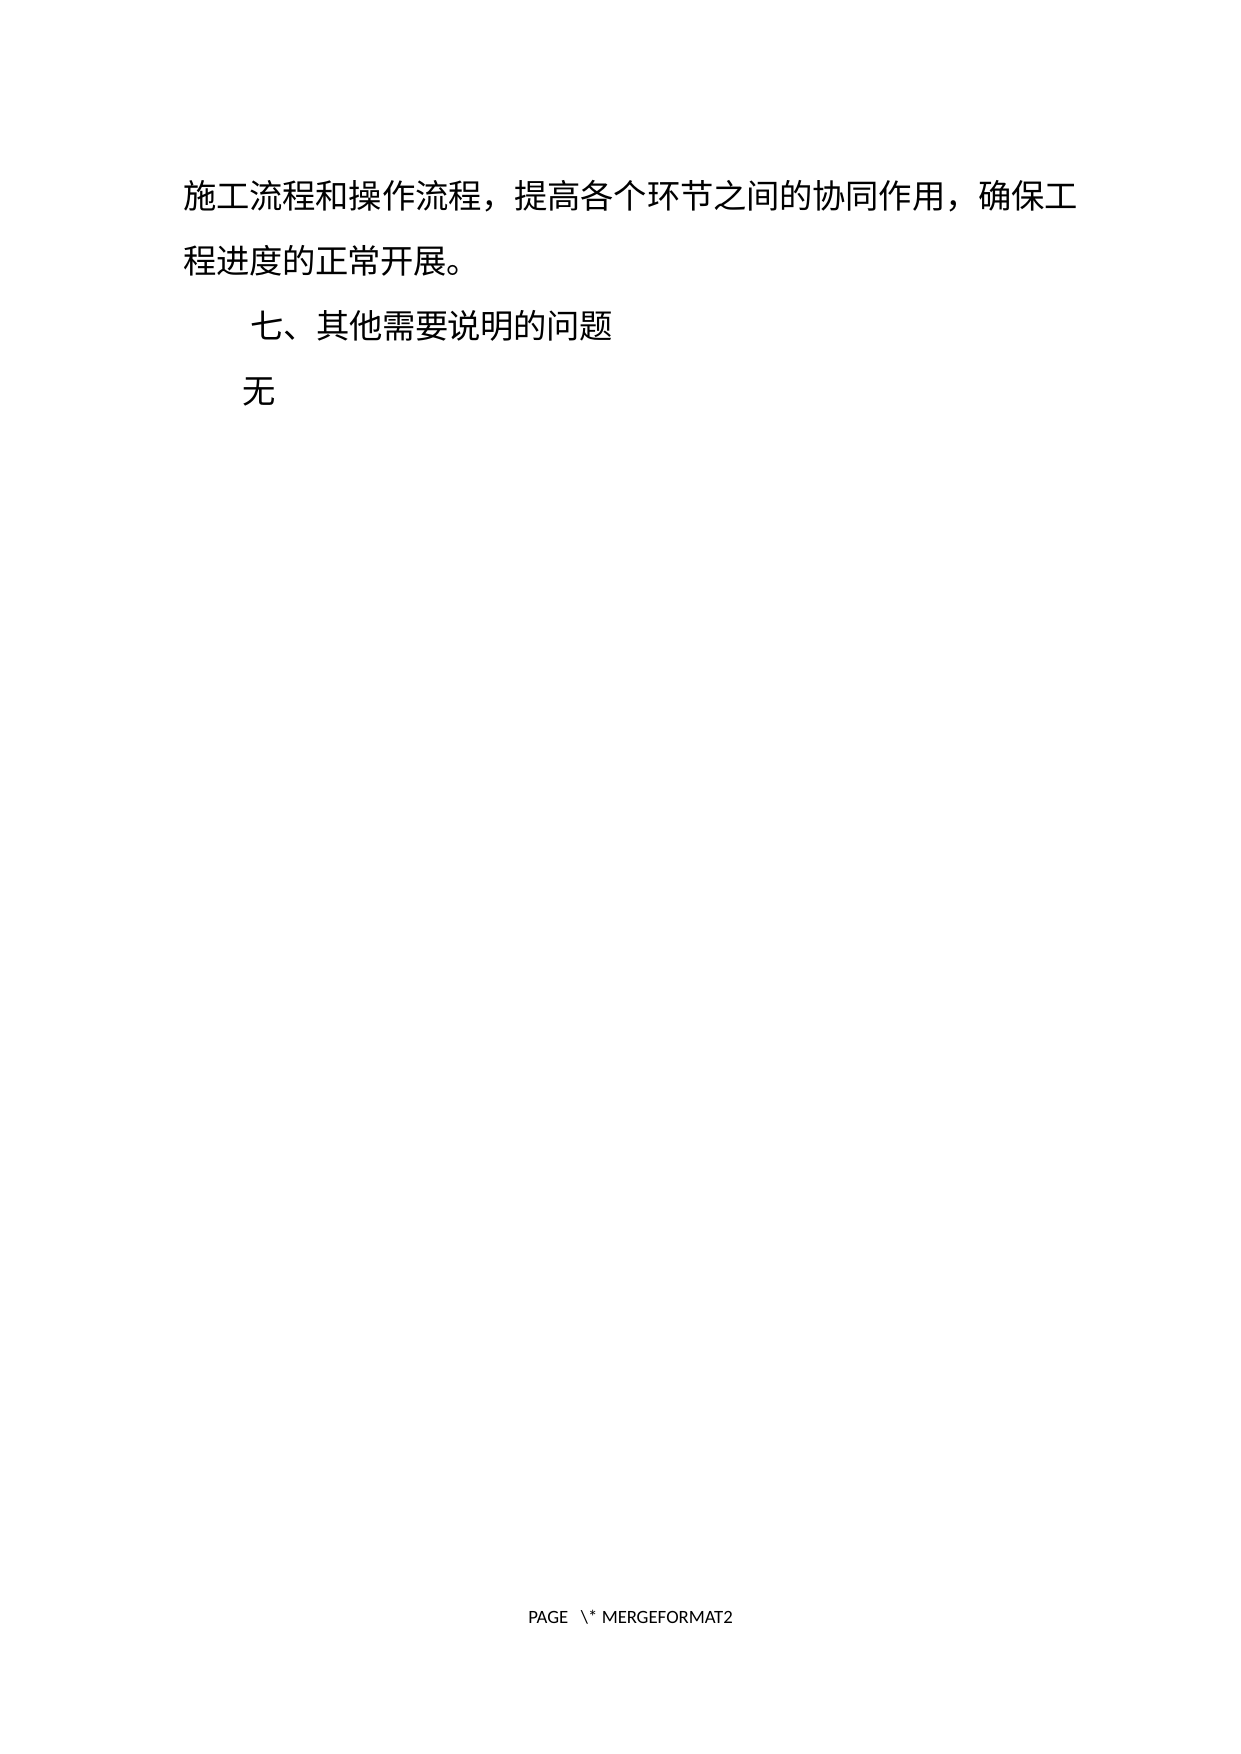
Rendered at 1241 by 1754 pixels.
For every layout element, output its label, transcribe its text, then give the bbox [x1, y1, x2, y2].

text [183, 162, 1078, 292]
text 无 [183, 357, 1078, 422]
text 七、其他需要说明的问题 [183, 292, 1078, 357]
